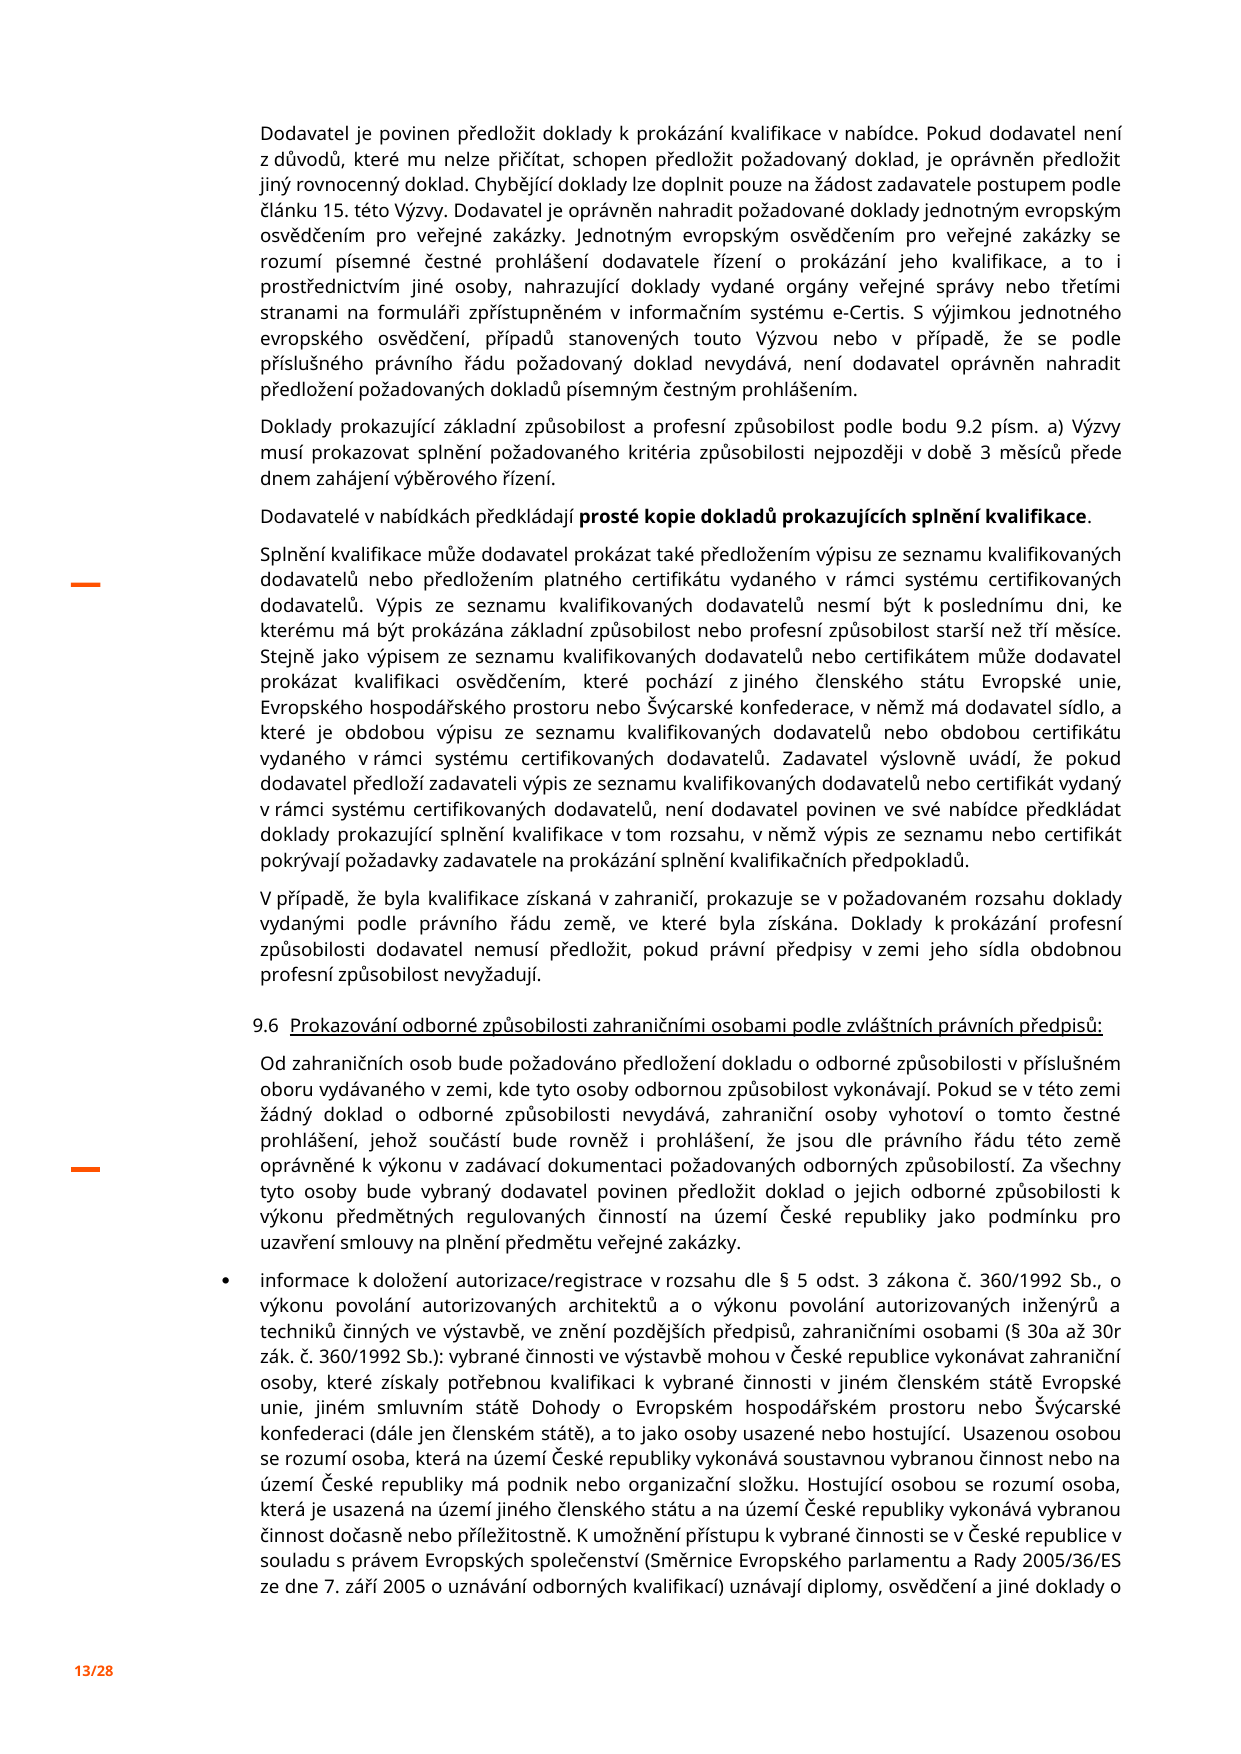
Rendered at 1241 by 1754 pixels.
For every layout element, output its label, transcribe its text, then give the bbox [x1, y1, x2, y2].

text Dodavatel je povinen předložit doklady k prokázání kvalifikace v nabídce. Pokud dodavatel není z důvodů, které mu nelze přičítat, schopen předložit požadovaný doklad, je oprávněn předložit jiný rovnocenný doklad. Chybějící doklady lze doplnit pouze na žádost zadavatele postupem podle článku 15. této Výzvy. Dodavatel je oprávněn nahradit požadované doklady jednotným evropským osvědčením pro veřejné zakázky. Jednotným evropským osvědčením pro veřejné zakázky se rozumí písemné čestné prohlášení dodavatele řízení o prokázání jeho kvalifikace, a to i prostřednictvím jiné osoby, nahrazující doklady vydané orgány veřejné správy nebo třetími stranami na formuláři zpřístupněném v informačním systému e-Certis. S výjimkou jednotného evropského osvědčení, případů stanovených touto Výzvou nebo v případě, že se podle příslušného právního řádu požadovaný doklad nevydává, není dodavatel oprávněn nahradit předložení požadovaných dokladů písemným čestným prohlášením. [260, 121, 1122, 401]
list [222, 1267, 1122, 1599]
text Dodavatelé v nabídkách předkládají prosté kopie dokladů prokazujících splnění kvalifikace. [260, 503, 1122, 528]
text Doklady prokazující základní způsobilost a profesní způsobilost podle bodu 9.2 písm. a) Výzvy musí prokazovat splnění požadovaného kritéria způsobilosti nejpozději v době 3 měsíců přede dnem zahájení výběrového řízení. [260, 414, 1122, 490]
text Od zahraničních osob bude požadováno předložení dokladu o odborné způsobilosti v příslušném oboru vydávaného v zemi, kde tyto osoby odbornou způsobilost vykonávají. Pokud se v této zemi žádný doklad o odborné způsobilosti nevydává, zahraniční osoby vyhotoví o tomto čestné prohlášení, jehož součástí bude rovněž i prohlášení, že jsou dle právního řádu této země oprávněné k výkonu v zadávací dokumentaci požadovaných odborných způsobilostí. Za všechny tyto osoby bude vybraný dodavatel povinen předložit doklad o jejich odborné způsobilosti k výkonu předmětných regulovaných činností na území České republiky jako podmínku pro uzavření smlouvy na plnění předmětu veřejné zakázky. [260, 1050, 1122, 1254]
list Prokazování odborné způsobilosti zahraničními osobami podle zvláštních právních předpisů: [252, 1012, 1122, 1038]
text Splnění kvalifikace může dodavatel prokázat také předložením výpisu ze seznamu kvalifikovaných dodavatelů nebo předložením platného certifikátu vydaného v rámci systému certifikovaných dodavatelů. Výpis ze seznamu kvalifikovaných dodavatelů nesmí být k poslednímu dni, ke kterému má být prokázána základní způsobilost nebo profesní způsobilost starší než tří měsíce. Stejně jako výpisem ze seznamu kvalifikovaných dodavatelů nebo certifikátem může dodavatel prokázat kvalifikaci osvědčením, které pochází z jiného členského státu Evropské unie, Evropského hospodářského prostoru nebo Švýcarské konfederace, v němž má dodavatel sídlo, a které je obdobou výpisu ze seznamu kvalifikovaných dodavatelů nebo obdobou certifikátu vydaného v rámci systému certifikovaných dodavatelů. Zadavatel výslovně uvádí, že pokud dodavatel předloží zadavateli výpis ze seznamu kvalifikovaných dodavatelů nebo certifikát vydaný v rámci systému certifikovaných dodavatelů, není dodavatel povinen ve své nabídce předkládat doklady prokazující splnění kvalifikace v tom rozsahu, v němž výpis ze seznamu nebo certifikát pokrývají požadavky zadavatele na prokázání splnění kvalifikačních předpokladů. [260, 541, 1122, 873]
text V případě, že byla kvalifikace získaná v zahraničí, prokazuje se v požadovaném rozsahu doklady vydanými podle právního řádu země, ve které byla získána. Doklady k prokázání profesní způsobilosti dodavatel nemusí předložit, pokud právní předpisy v zemi jeho sídla obdobnou profesní způsobilost nevyžadují. [260, 885, 1122, 987]
